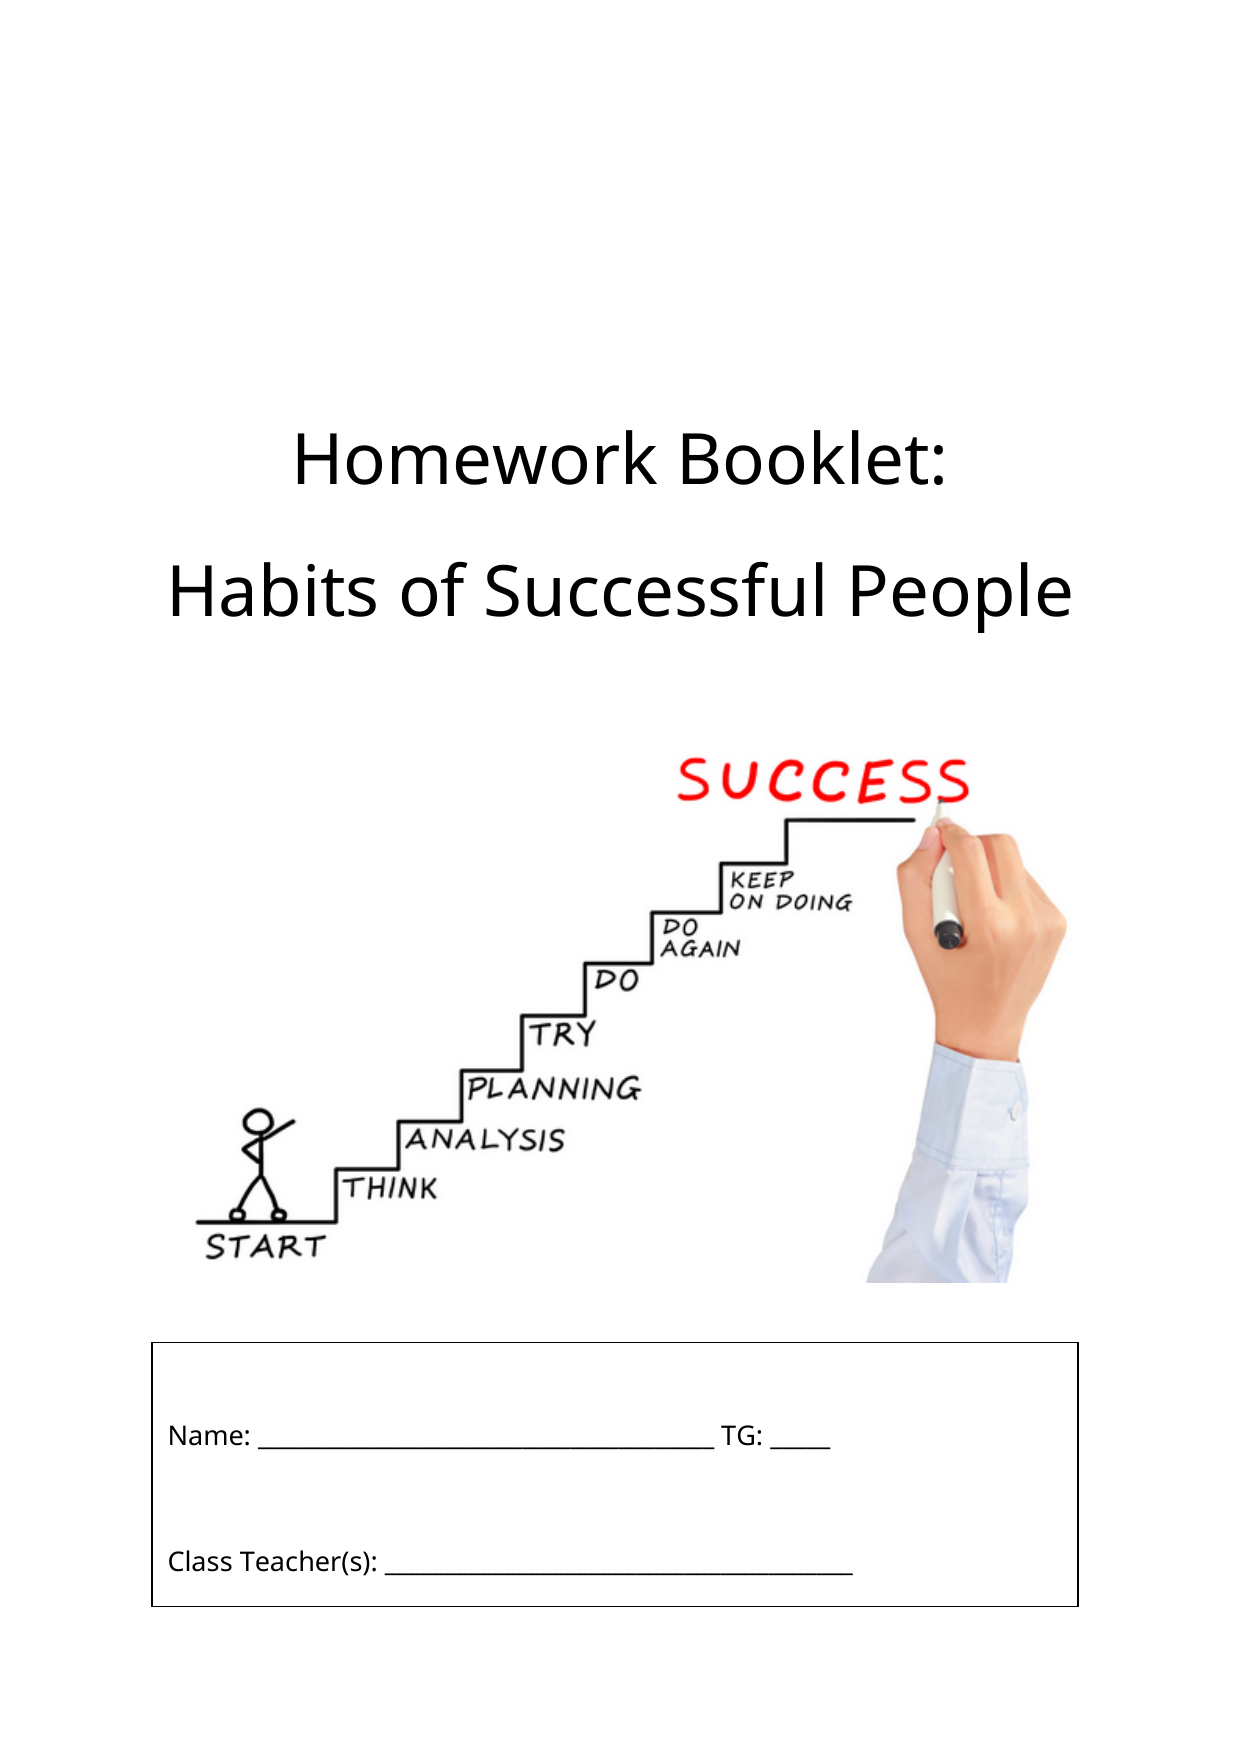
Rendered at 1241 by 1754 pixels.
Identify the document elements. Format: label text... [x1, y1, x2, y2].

text Habits of Successful People [118, 540, 1122, 637]
picture [162, 672, 1078, 1283]
text Homework Booklet: [118, 409, 1122, 505]
